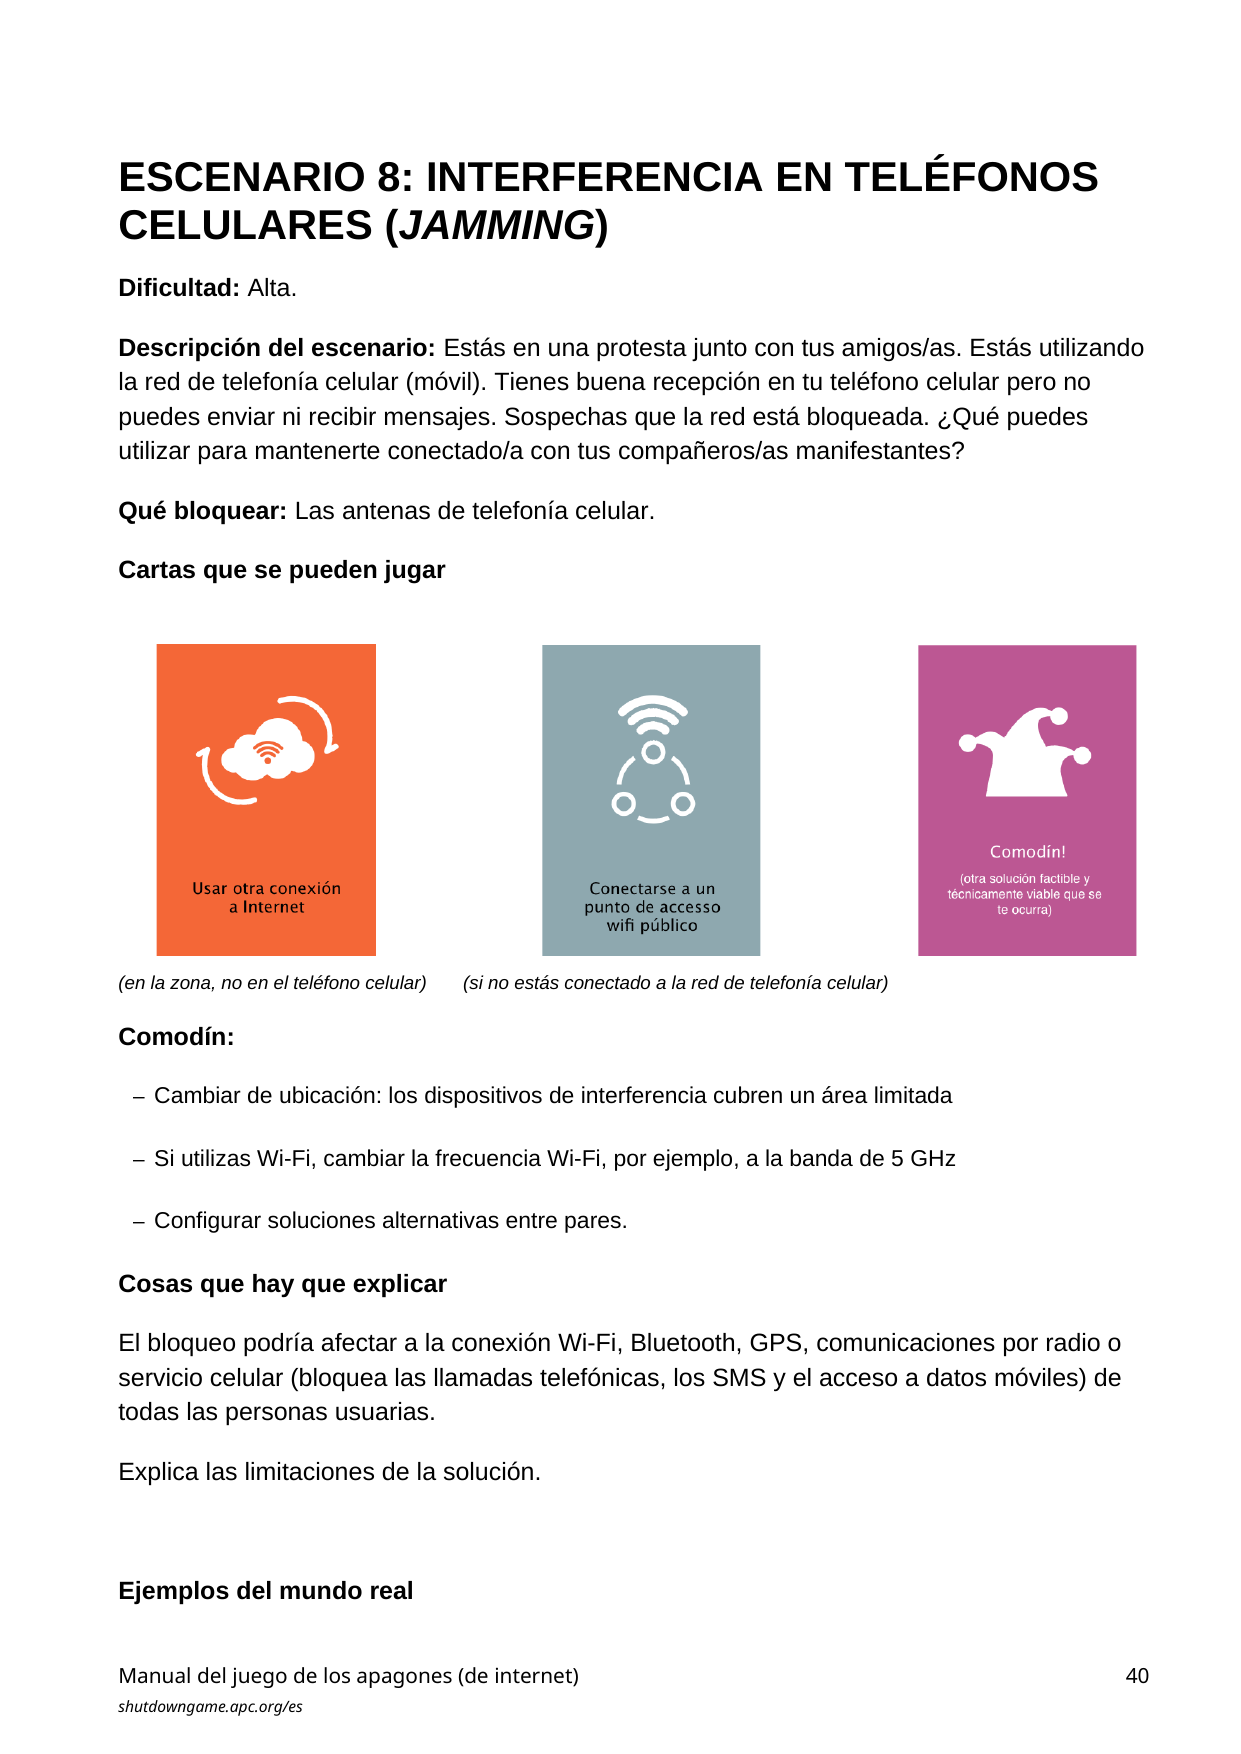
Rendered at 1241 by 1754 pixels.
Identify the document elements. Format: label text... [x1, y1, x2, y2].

text Cosas que hay que explicar [118, 1269, 1152, 1298]
text Descripción del escenario: Estás en una protesta junto con tus amigos/as. Estás utilizando la red de telefonía celular (móvil). Tienes buena recepción en tu teléfono celular pero no puedes enviar ni recibir mensajes. Sospechas que la red está bloqueada. ¿Qué puedes utilizar para mantenerte conectado/a con tus compañeros/as manifestantes? [118, 333, 1152, 465]
picture [156, 644, 376, 956]
text El bloqueo podría afectar a la conexión Wi-Fi, Bluetooth, GPS, comunicaciones por radio o servicio celular (bloquea las llamadas telefónicas, los SMS y el acceso a datos móviles) de todas las personas usuarias. [118, 1328, 1152, 1426]
text (en la zona, no en el teléfono celular) (si no estás conectado a la red de telefonía celular) [118, 971, 1152, 993]
text Dificultad: Alta. [118, 273, 1152, 302]
text Cartas que se pueden jugar [118, 555, 1152, 584]
text Qué bloquear: Las antenas de telefonía celular. [118, 496, 1152, 524]
list Configurar soluciones alternativas entre pares. [133, 1207, 1152, 1233]
picture [542, 645, 761, 956]
text Explica las limitaciones de la solución. [118, 1457, 1152, 1486]
text Comodín: [118, 1022, 1152, 1051]
picture [918, 645, 1137, 956]
text Ejemplos del mundo real [118, 1576, 1152, 1604]
list Si utilizas Wi-Fi, cambiar la frecuencia Wi-Fi, por ejemplo, a la banda de 5 GHz [133, 1145, 1152, 1171]
list Cambiar de ubicación: los dispositivos de interferencia cubren un área limitada [133, 1082, 1152, 1109]
subtitle Escenario 8: Interferencia en teléfonos celulares (jamming) [118, 152, 1152, 248]
